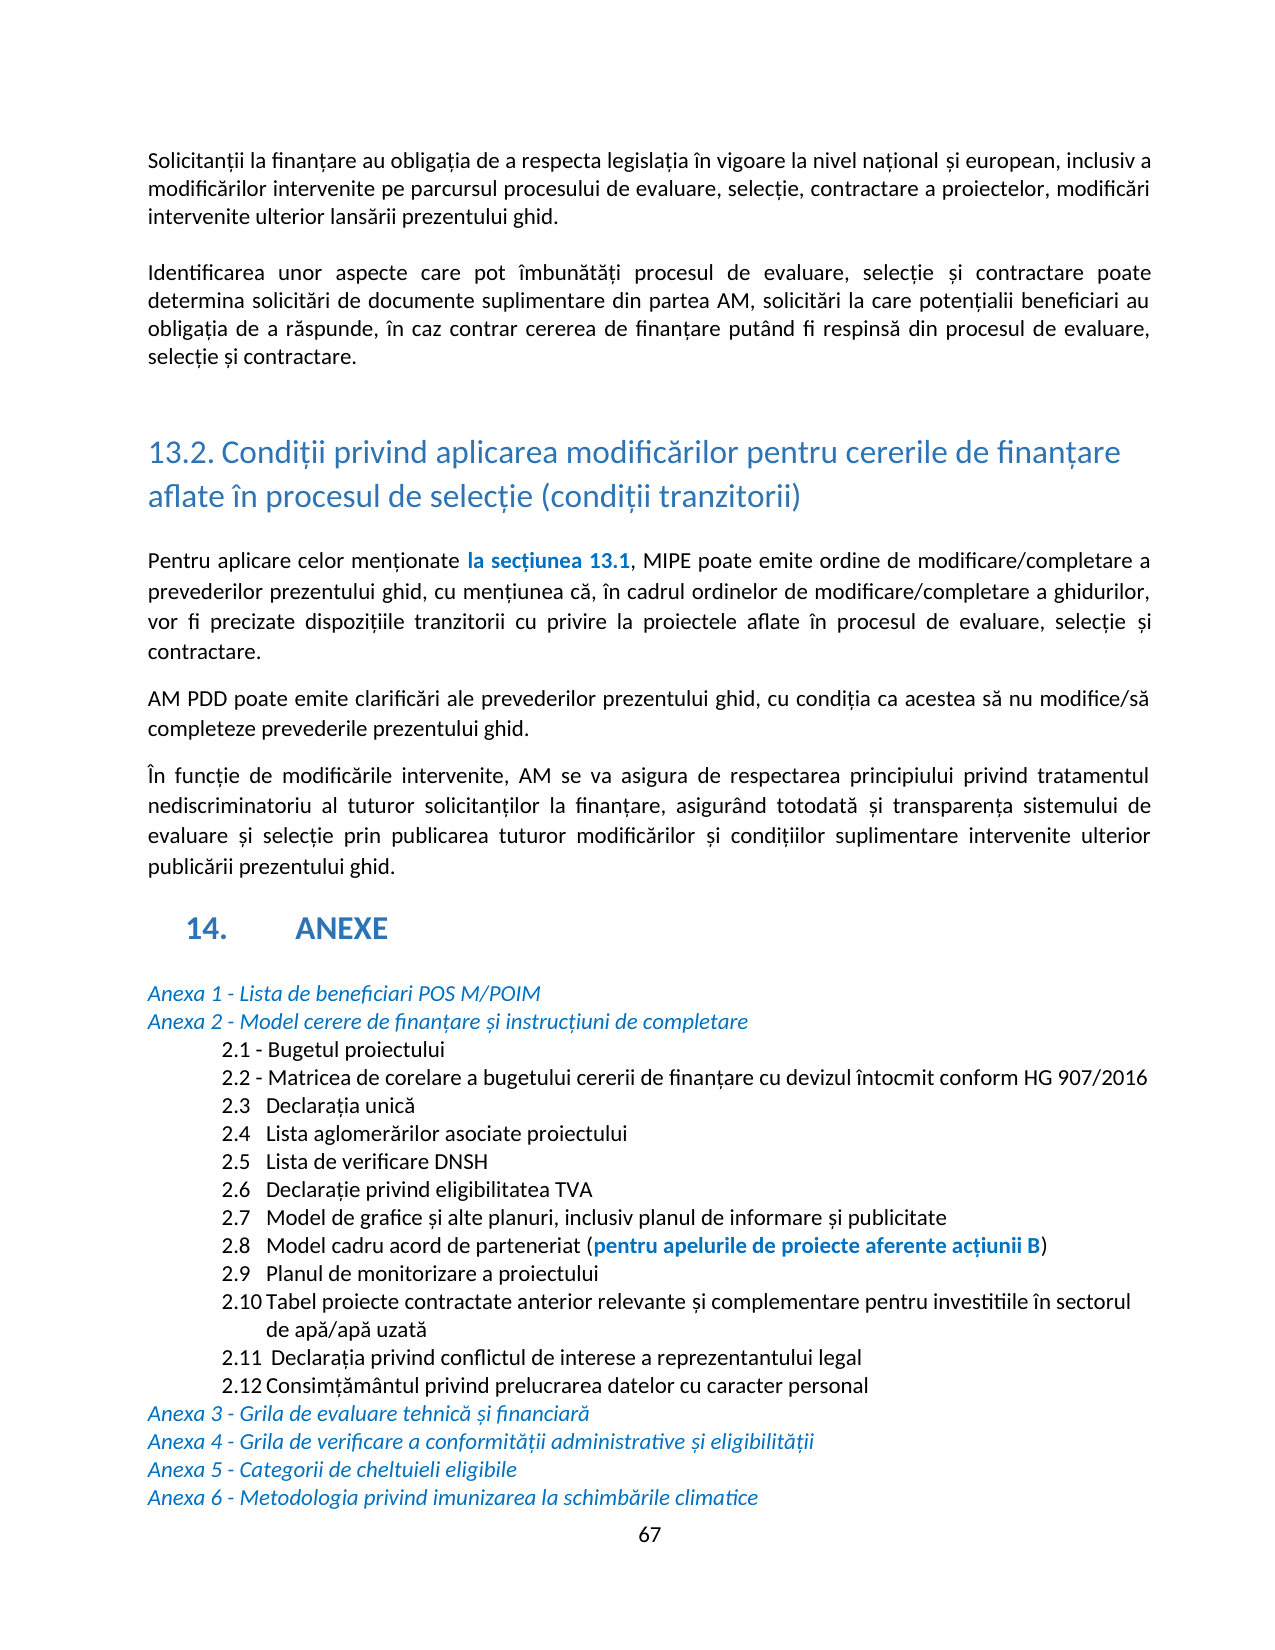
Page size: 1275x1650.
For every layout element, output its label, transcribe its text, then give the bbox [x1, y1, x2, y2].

list Tabel proiecte contractate anterior relevante și complementare pentru investitiile în sectorul de apă/apă uzată [221, 1287, 1152, 1343]
text Anexa 5 - Categorii de cheltuieli eligibile [148, 1455, 1152, 1483]
text Anexa 4 - Grila de verificare a conformității administrative și eligibilității [148, 1427, 1152, 1455]
list Consimțământul privind prelucrarea datelor cu caracter personal [221, 1371, 1152, 1399]
text Anexa 2 - Model cerere de finanțare și instrucțiuni de completare [148, 1007, 1152, 1035]
text 2.2 - Matricea de corelare a bugetului cererii de finanțare cu devizul întocmit conform HG 907/2016 [221, 1063, 1152, 1091]
text Anexa 3 - Grila de evaluare tehnică și financiară [148, 1399, 1152, 1427]
list Model cadru acord de parteneriat (pentru apelurile de proiecte aferente acțiunii B) [221, 1231, 1152, 1259]
text Anexa 6 - Metodologia privind imunizarea la schimbările climatice [148, 1483, 1152, 1511]
text În funcție de modificările intervenite, AM se va asigura de respectarea principiului privind tratamentul nediscriminatoriu al tuturor solicitanților la finanțare, asigurând totodată și transparența sistemului de evaluare și selecție prin publicarea tuturor modificărilor și condițiilor suplimentare intervenite ulterior publicării prezentului ghid. [148, 761, 1152, 880]
list Declarația privind conflictul de interese a reprezentantului legal [221, 1343, 1152, 1371]
list Declarație privind eligibilitatea TVA [221, 1175, 1152, 1203]
text Solicitanții la finanțare au obligația de a respecta legislația în vigoare la nivel național și european, inclusiv a modificărilor intervenite pe parcursul procesului de evaluare, selecție, contractare a proiectelor, modificări intervenite ulterior lansării prezentului ghid. [148, 146, 1152, 230]
text Pentru aplicare celor menționate la secțiunea 13.1, MIPE poate emite ordine de modificare/completare a prevederilor prezentului ghid, cu mențiunea că, în cadrul ordinelor de modificare/completare a ghidurilor, vor fi precizate dispozițiile tranzitorii cu privire la proiectele aflate în procesul de evaluare, selecție și contractare. [148, 547, 1152, 665]
subtitle 13.2. Condiții privind aplicarea modificărilor pentru cererile de finanțare aflate în procesul de selecție (condiții tranzitorii) [148, 431, 1152, 515]
text 2.1 - Bugetul proiectului [221, 1035, 1152, 1063]
text AM PDD poate emite clarificări ale prevederilor prezentului ghid, cu condiția ca acestea să nu modifice/să completeze prevederile prezentului ghid. [148, 684, 1152, 742]
list Planul de monitorizare a proiectului [221, 1259, 1152, 1287]
text Identificarea unor aspecte care pot îmbunătăți procesul de evaluare, selecție și contractare poate determina solicitări de documente suplimentare din partea AM, solicitări la care potențialii beneficiari au obligația de a răspunde, în caz contrar cererea de finanțare putând fi respinsă din procesul de evaluare, selecție și contractare. [148, 258, 1152, 370]
text Anexa 1 - Lista de beneficiari POS M/POIM [148, 979, 1152, 1007]
subtitle 14. ANEXE [185, 907, 1152, 948]
list Lista de verificare DNSH [221, 1147, 1152, 1175]
list Declarația unică [221, 1091, 1152, 1119]
list Lista aglomerărilor asociate proiectului [221, 1119, 1152, 1147]
list Model de grafice și alte planuri, inclusiv planul de informare și publicitate [221, 1203, 1152, 1231]
